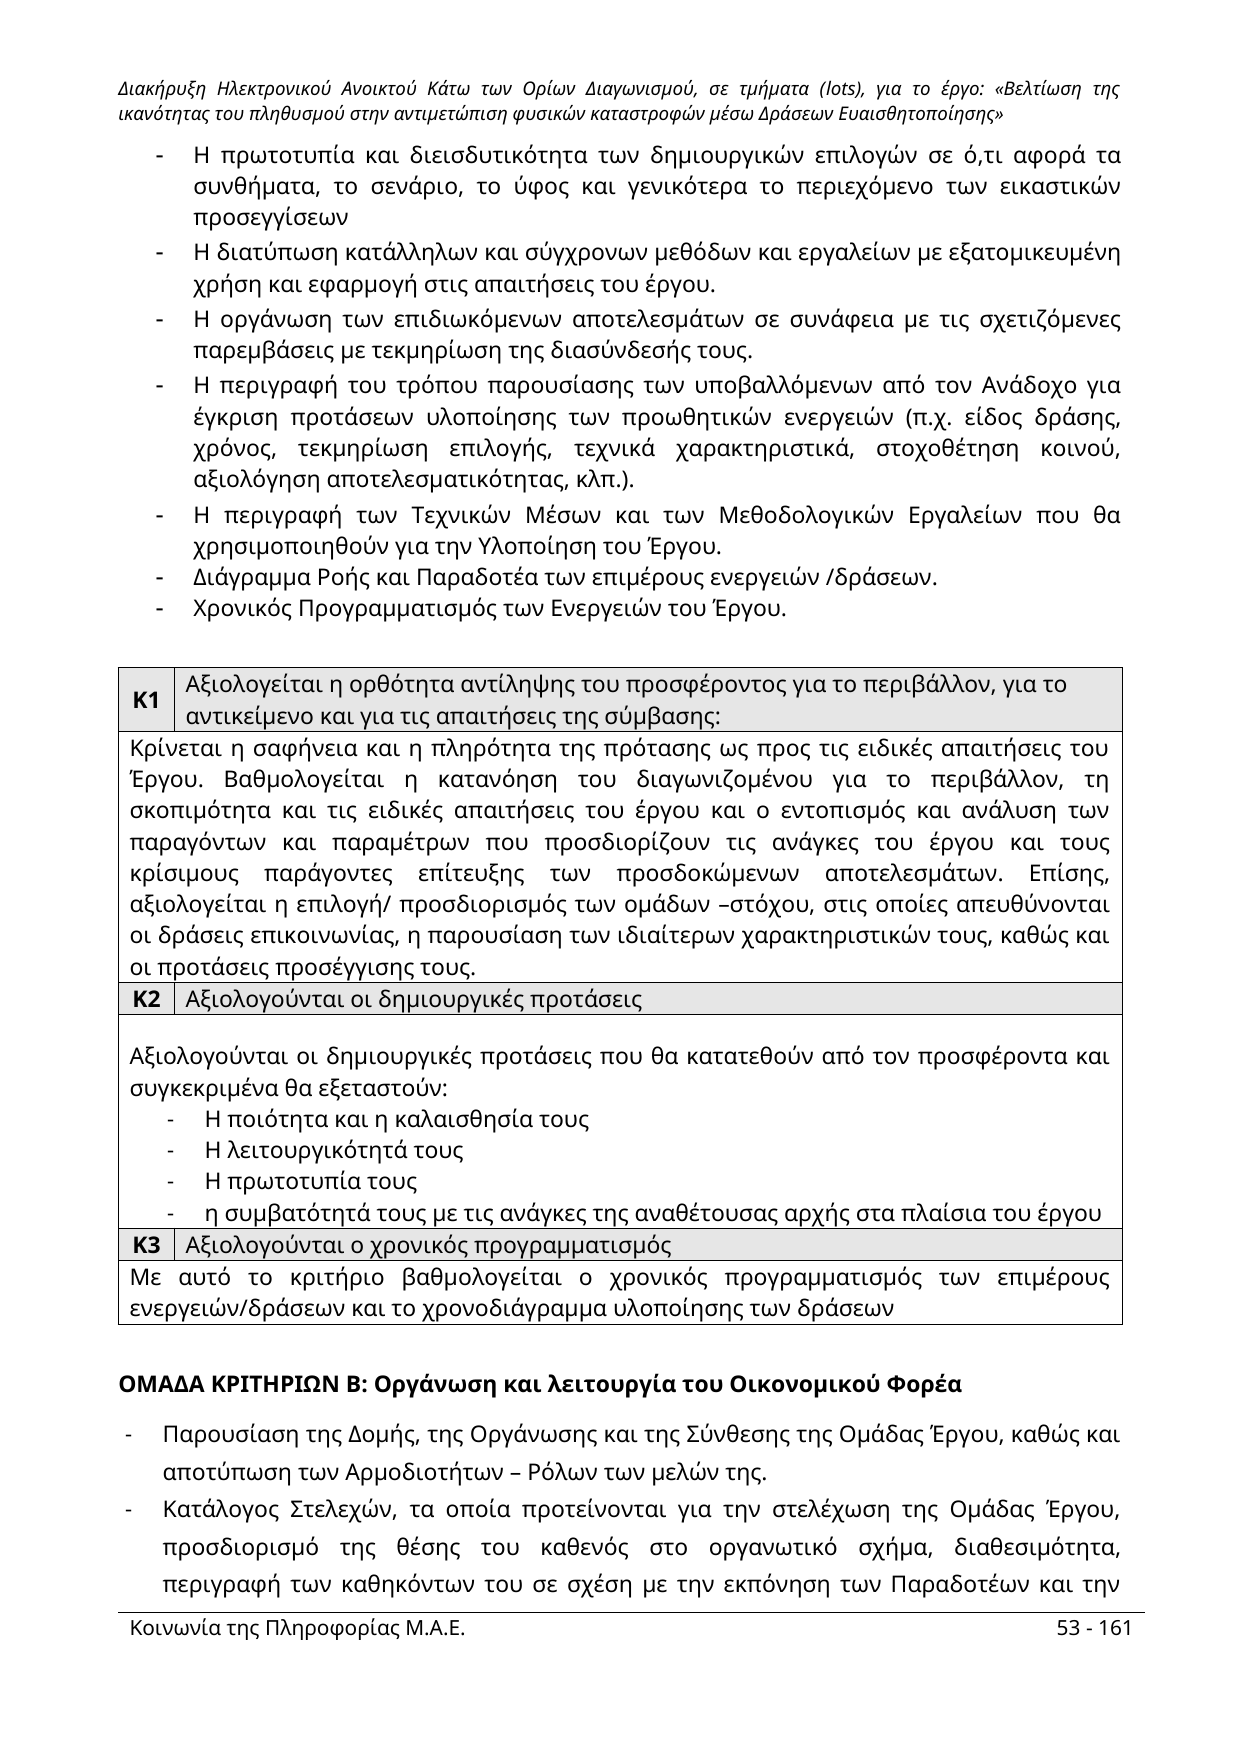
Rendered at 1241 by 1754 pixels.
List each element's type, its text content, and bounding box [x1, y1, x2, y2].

table_cell Κ2 [119, 983, 174, 1014]
list Παρουσίαση της Δομής, της Οργάνωσης και της Σύνθεσης της Ομάδας Έργου, καθώς και αποτύπωση των Αρμοδιοτήτων – Ρόλων των μελών της. [125, 1418, 1122, 1487]
list Η διατύπωση κατάλληλων και σύγχρονων μεθόδων και εργαλείων με εξατομικευμένη χρήση και εφαρμογή στις απαιτήσεις του έργου. [156, 236, 1122, 299]
table_cell Αξιολογούνται οι δημιουργικές προτάσεις που θα κατατεθούν από τον προσφέροντα και συγκεκριμένα θα εξεταστούν: Η ποιότητα και η καλαισθησία τους Η λειτουργικότητά τους Η πρωτοτυπία τους η συμβατότητά τους με τις ανάγκες της αναθέτουσας αρχής στα πλαίσια του έργου [119, 1015, 1122, 1228]
list Χρονικός Προγραμματισμός των Ενεργειών του Έργου. [156, 592, 1122, 623]
table_cell Αξιολογούνται ο χρονικός προγραμματισμός [175, 1229, 1122, 1260]
table_header Αξιολογείται η ορθότητα αντίληψης του προσφέροντος για το περιβάλλον, για το αντικείμενο και για τις απαιτήσεις της σύμβασης: [175, 668, 1122, 731]
table_header Κ1 [119, 668, 174, 731]
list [125, 1493, 1122, 1599]
list Η οργάνωση των επιδιωκόμενων αποτελεσμάτων σε συνάφεια με τις σχετιζόμενες παρεμβάσεις με τεκμηρίωση της διασύνδεσής τους. [156, 303, 1122, 365]
text ΟΜΑΔΑ ΚΡΙΤΗΡΙΩΝ Β: Οργάνωση και λειτουργία του Οικονομικού Φορέα [118, 1368, 1122, 1399]
list Η περιγραφή του τρόπου παρουσίασης των υποβαλλόμενων από τον Ανάδοχο για έγκριση προτάσεων υλοποίησης των προωθητικών ενεργειών (π.χ. είδος δράσης, χρόνος, τεκμηρίωση επιλογής, τεχνικά χαρακτηριστικά, στοχοθέτηση κοινού, αξιολόγηση αποτελεσματικότητας, κλπ.). [156, 369, 1122, 494]
list Η πρωτοτυπία και διεισδυτικότητα των δημιουργικών επιλογών σε ό,τι αφορά τα συνθήματα, το σενάριο, το ύφος και γενικότερα το περιεχόμενο των εικαστικών προσεγγίσεων [156, 138, 1122, 232]
table_cell Με αυτό το κριτήριο βαθμολογείται ο χρονικός προγραμματισμός των επιμέρους ενεργειών/δράσεων και το χρονοδιάγραμμα υλοποίησης των δράσεων [119, 1261, 1122, 1323]
list Η περιγραφή των Τεχνικών Μέσων και των Μεθοδολογικών Εργαλείων που θα χρησιμοποιηθούν για την Υλοποίηση του Έργου. [156, 498, 1122, 561]
table_cell Αξιολογούνται οι δημιουργικές προτάσεις [175, 983, 1122, 1014]
table_cell Κρίνεται η σαφήνεια και η πληρότητα της πρότασης ως προς τις ειδικές απαιτήσεις του Έργου. Βαθμολογείται η κατανόηση του διαγωνιζομένου για το περιβάλλον, τη σκοπιμότητα και τις ειδικές απαιτήσεις του έργου και ο εντοπισμός και ανάλυση των παραγόντων και παραμέτρων που προσδιορίζουν τις ανάγκες του έργου και τους κρίσιμους παράγοντες επίτευξης των προσδοκώμενων αποτελεσμάτων. Επίσης, αξιολογείται η επιλογή/ προσδιορισμός των ομάδων –στόχου, στις οποίες απευθύνονται οι δράσεις επικοινωνίας, η παρουσίαση των ιδιαίτερων χαρακτηριστικών τους, καθώς και οι προτάσεις προσέγγισης τους. [119, 732, 1122, 982]
list Διάγραμμα Ροής και Παραδοτέα των επιμέρους ενεργειών /δράσεων. [156, 561, 1122, 592]
table_cell Κ3 [119, 1229, 174, 1260]
